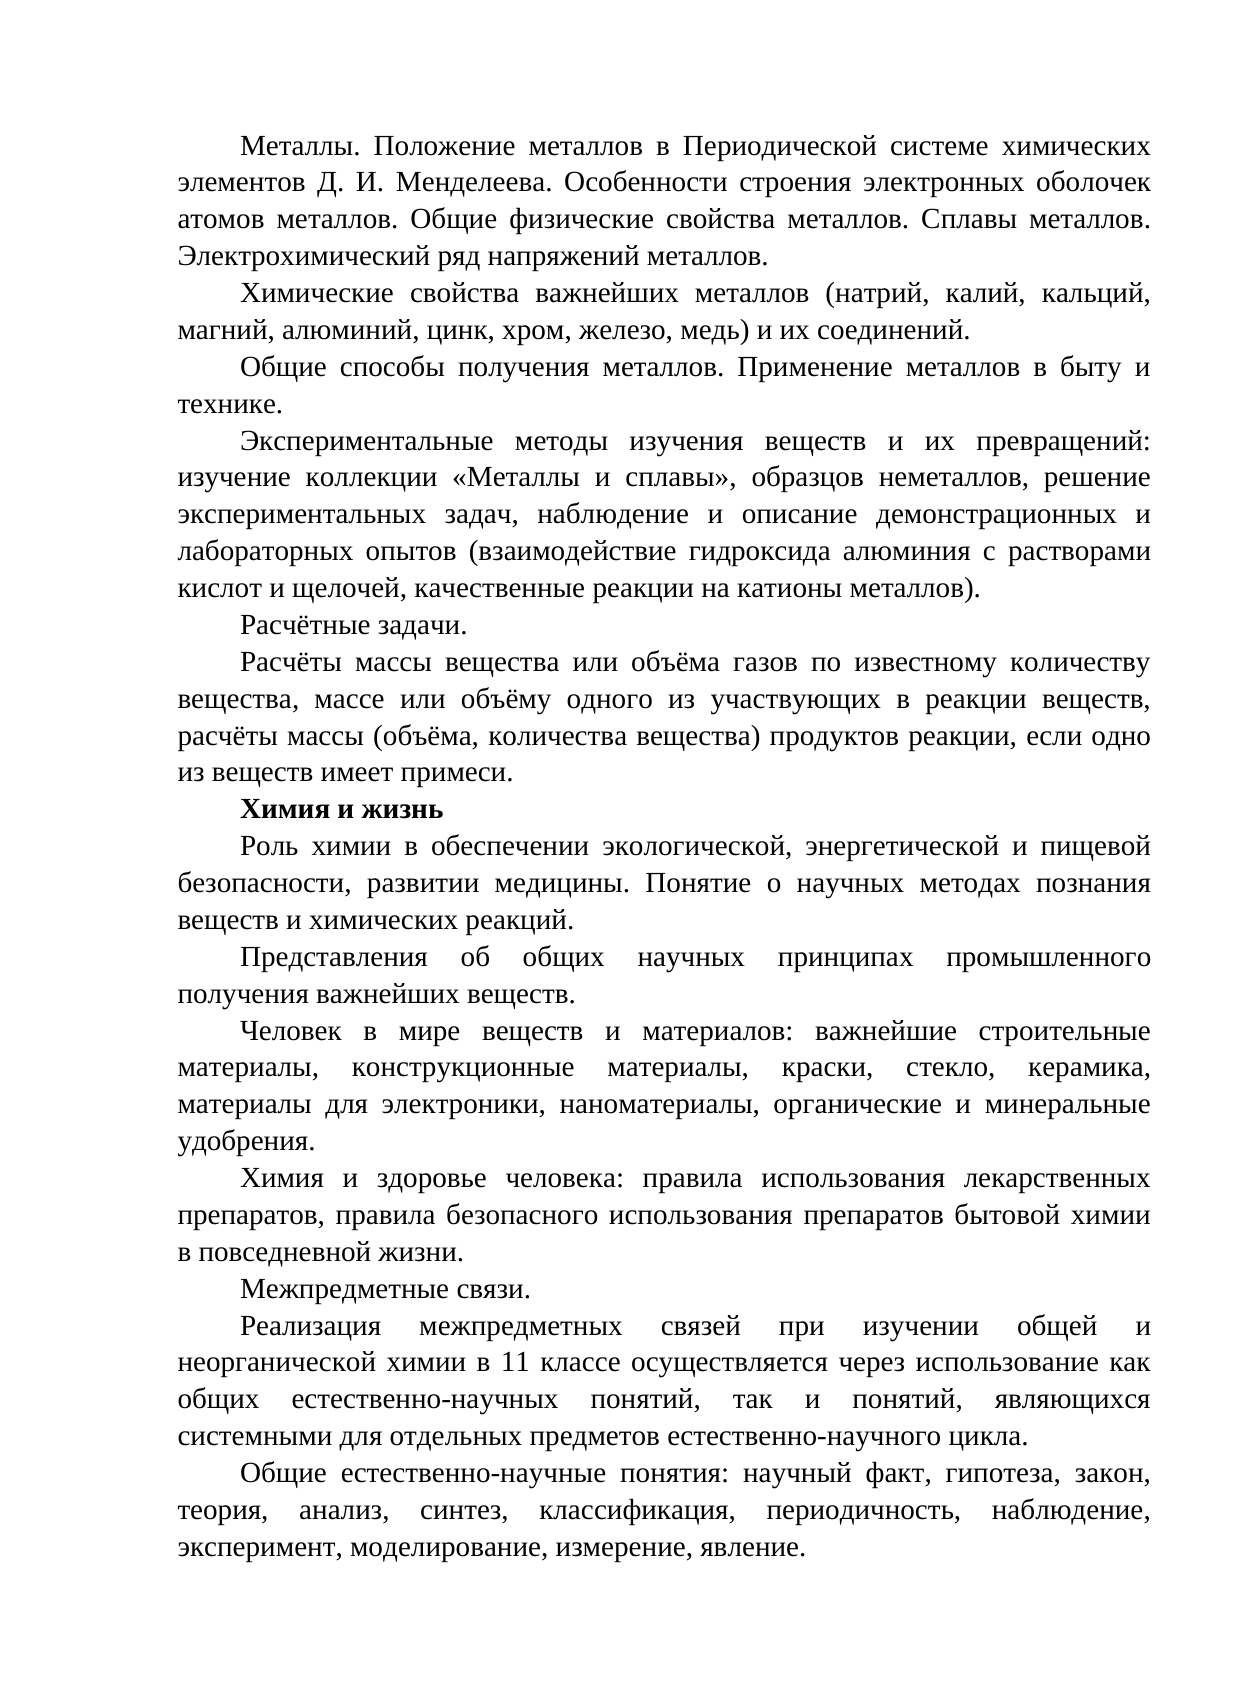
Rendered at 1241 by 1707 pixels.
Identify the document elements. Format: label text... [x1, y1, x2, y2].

text Металлы. Положение металлов в Периодической системе химических элементов Д. И. Менделеева. Особенности строения электронных оболочек атомов металлов. Общие физические свойства металлов. Сплавы металлов. Электрохимический ряд напряжений металлов. [177, 128, 1152, 272]
text Экспериментальные методы изучения веществ и их превращений: изучение коллекции «Металлы и сплавы», образцов неметаллов, решение экспериментальных задач, наблюдение и описание демонстрационных и лабораторных опытов (взаимодействие гидроксида алюминия с растворами кислот и щелочей, качественные реакции на катионы металлов). [177, 423, 1152, 604]
text Расчёты массы вещества или объёма газов по известному количеству вещества, массе или объёму одного из участвующих в реакции веществ, расчёты массы (объёма, количества вещества) продуктов реакции, если одно из веществ имеет примеси. [177, 644, 1152, 788]
text Межпредметные связи. [177, 1271, 1152, 1304]
text Химия и здоровье человека: правила использования лекарственных препаратов, правила безопасного использования препаратов бытовой химии в повседневной жизни. [177, 1160, 1152, 1267]
text Человек в мире веществ и материалов: важнейшие строительные материалы, конструкционные материалы, краски, стекло, керамика, материалы для электроники, наноматериалы, органические и минеральные удобрения. [177, 1013, 1152, 1157]
text Роль химии в обеспечении экологической, энергетической и пищевой безопасности, развитии медицины. Понятие о научных методах познания веществ и химических реакций. [177, 828, 1152, 936]
text Общие способы получения металлов. Применение металлов в быту и технике. [177, 349, 1152, 419]
text Расчётные задачи. [177, 607, 1152, 641]
text Представления об общих научных принципах промышленного получения важнейших веществ. [177, 939, 1152, 1009]
text Общие естественно-научные понятия: научный факт, гипотеза, закон, теория, анализ, синтез, классификация, периодичность, наблюдение, эксперимент, моделирование, измерение, явление. [177, 1455, 1152, 1562]
text Химия и жизнь [177, 791, 1152, 825]
text Химические свойства важнейших металлов (натрий, калий, кальций, магний, алюминий, цинк, хром, железо, медь) и их соединений. [177, 275, 1152, 346]
text Реализация межпредметных связей при изучении общей и неорганической химии в 11 классе осуществляется через использование как общих естественно-научных понятий, так и понятий, являющихся системными для отдельных предметов естественно-научного цикла. [177, 1308, 1152, 1452]
